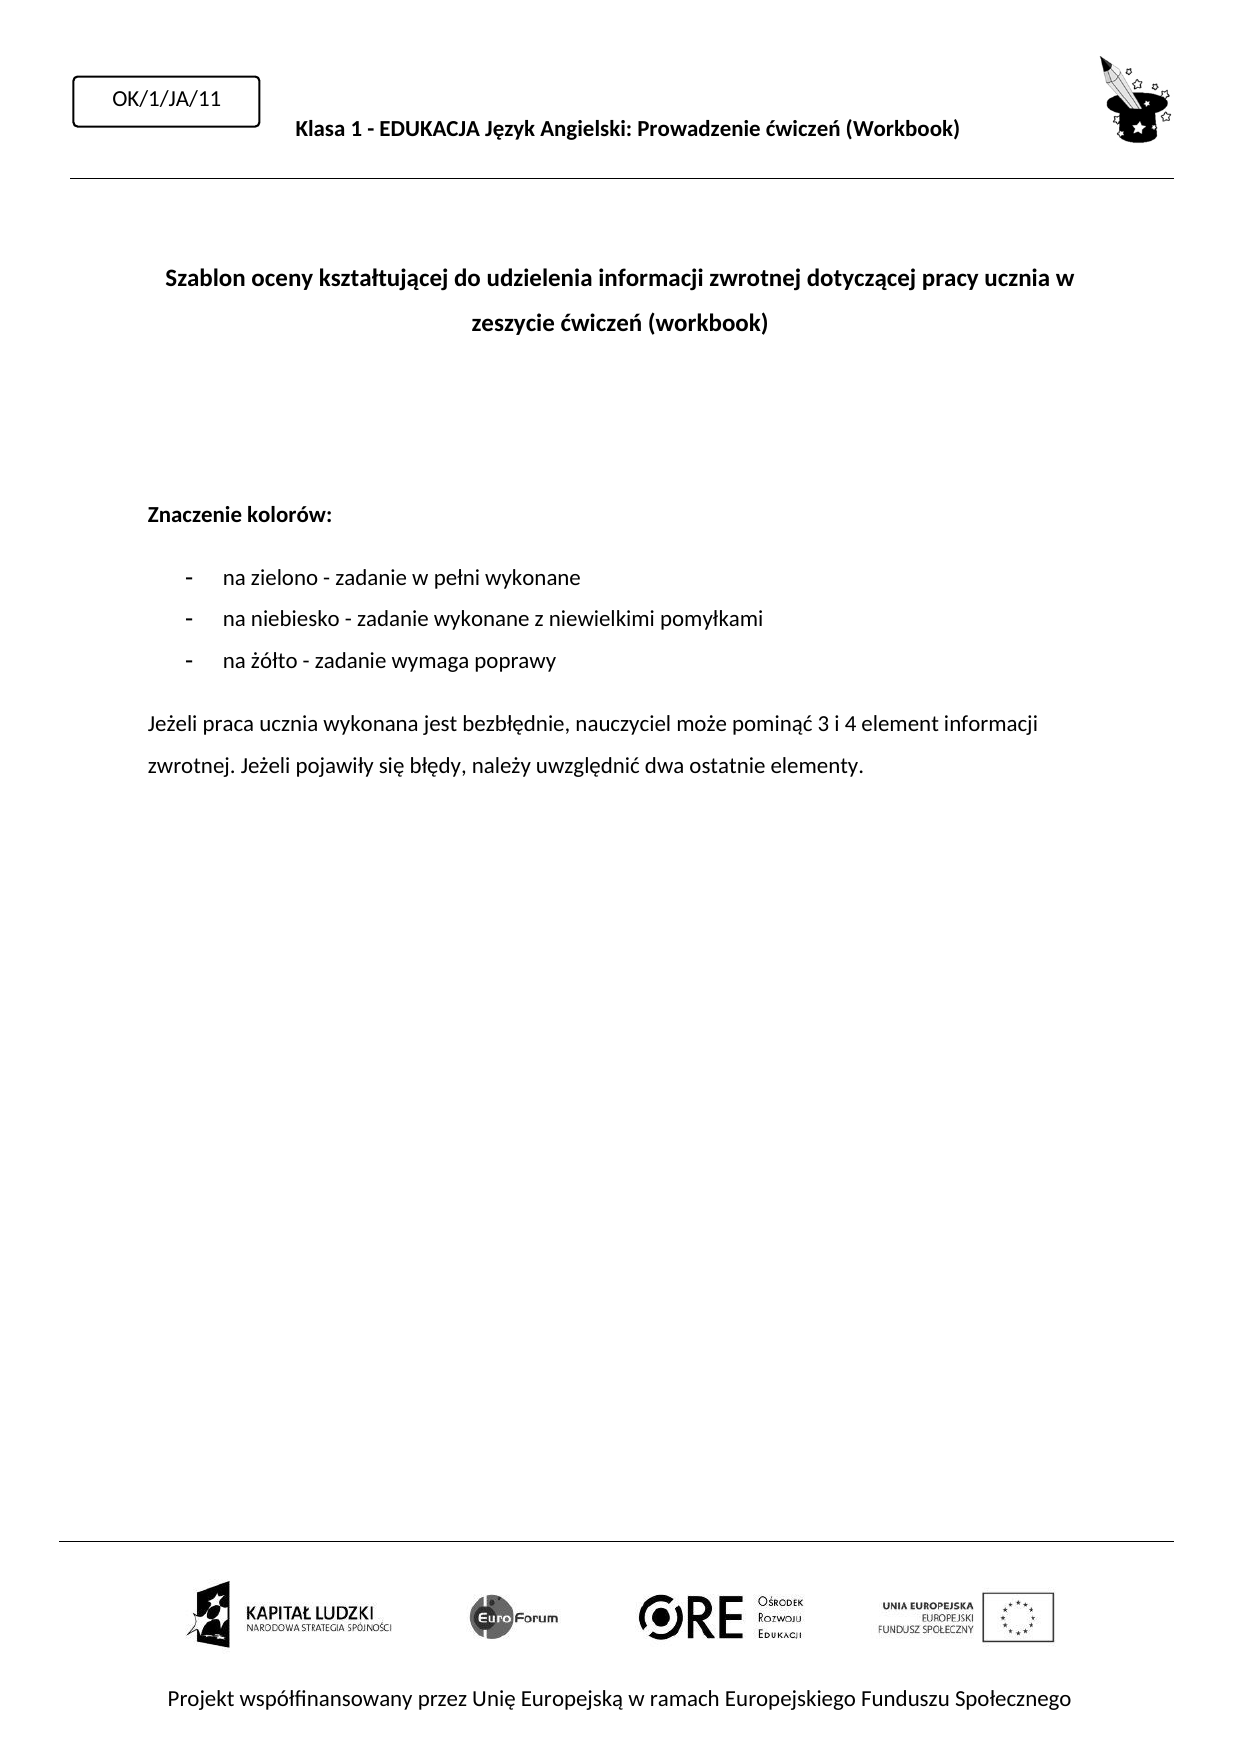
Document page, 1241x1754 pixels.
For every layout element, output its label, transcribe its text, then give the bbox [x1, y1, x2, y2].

text Szablon oceny kształtującej do udzielenia informacji zwrotnej dotyczącej pracy ucznia w zeszycie ćwiczeń (workbook) [148, 262, 1093, 338]
picture [1088, 53, 1181, 145]
text Znaczenie kolorów: [148, 500, 1093, 528]
list na niebiesko - zadanie wykonane z niewielkimi pomyłkami [185, 604, 1093, 633]
text Jeżeli praca ucznia wykonana jest bezbłędnie, nauczyciel może pominąć 3 i 4 element informacji zwrotnej. Jeżeli pojawiły się błędy, należy uwzględnić dwa ostatnie elementy. [148, 709, 1093, 779]
picture [148, 1564, 1092, 1664]
list na zielono - zadanie w pełni wykonane [185, 563, 1093, 591]
list na żółto - zadanie wymaga poprawy [185, 647, 1093, 674]
